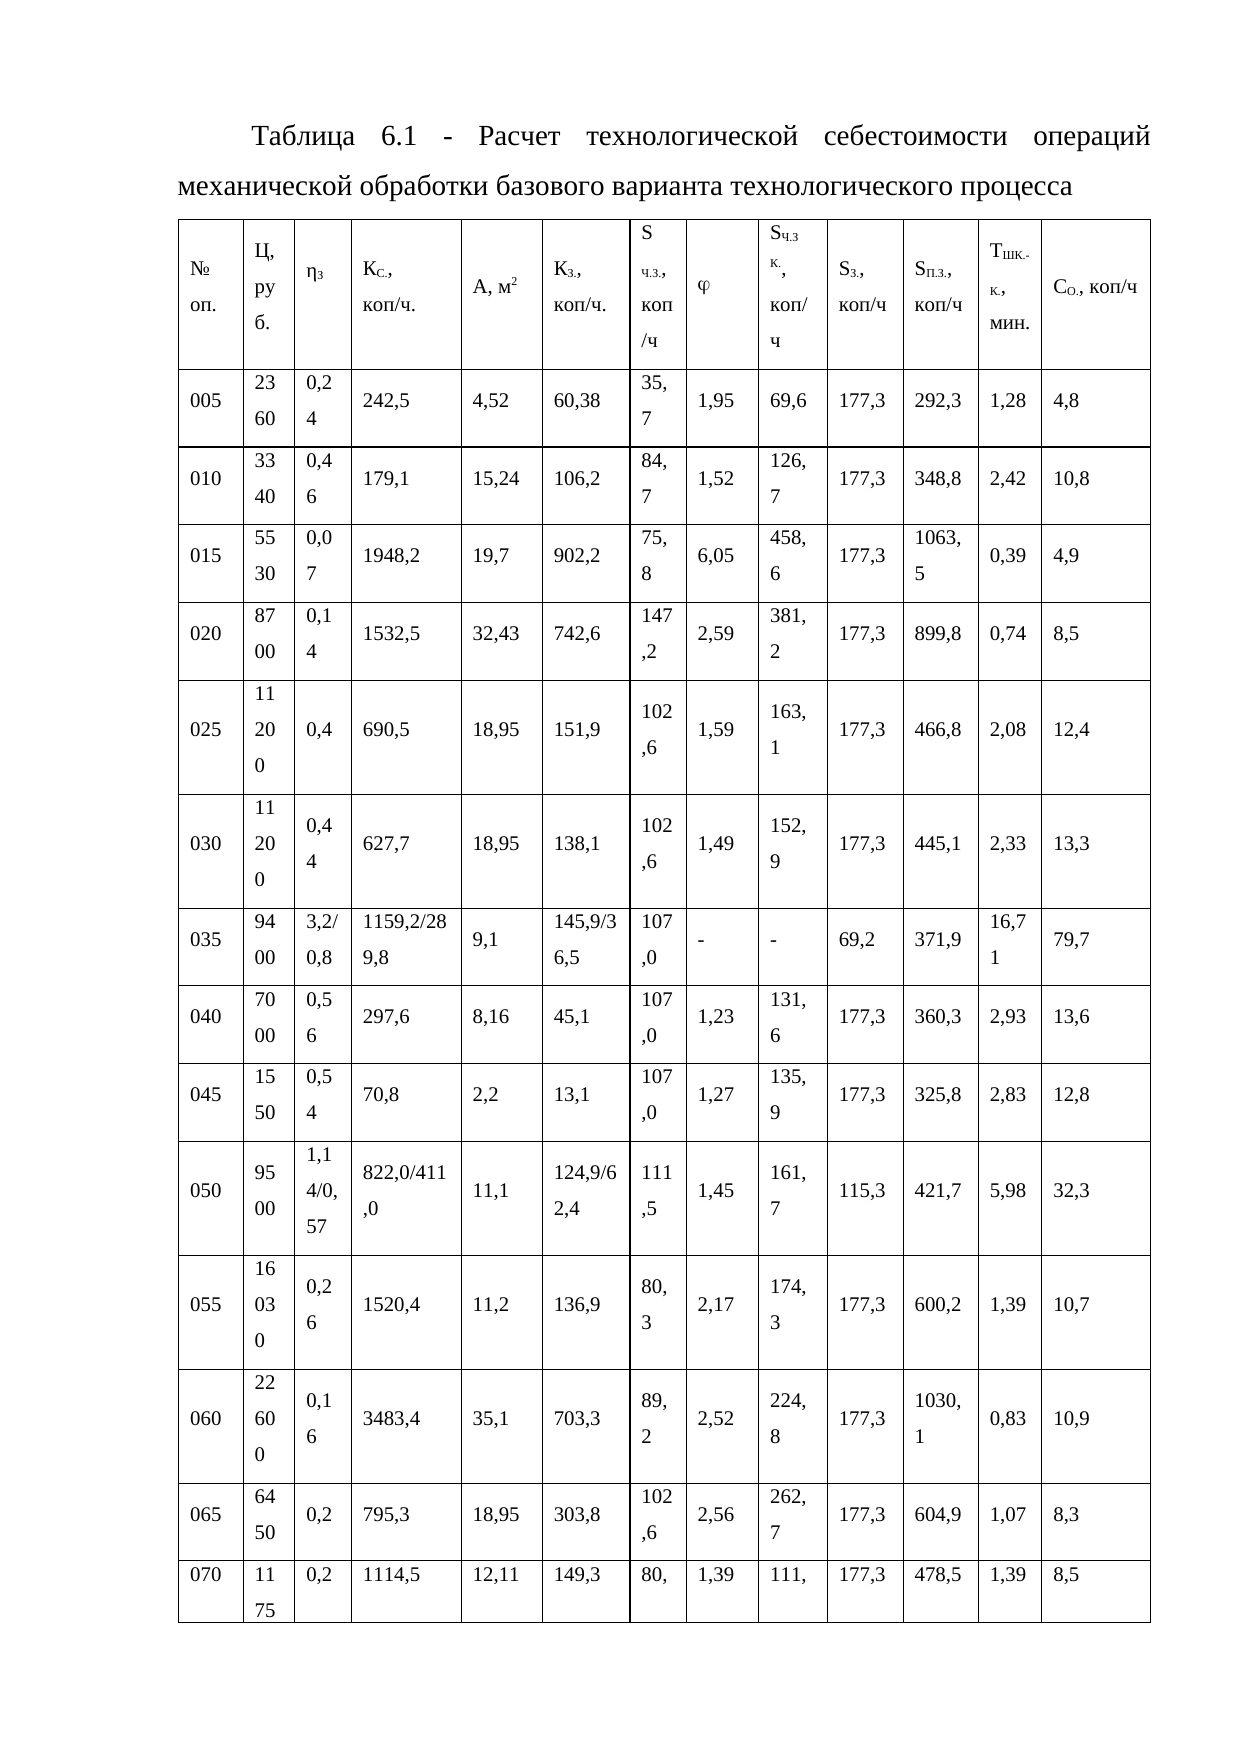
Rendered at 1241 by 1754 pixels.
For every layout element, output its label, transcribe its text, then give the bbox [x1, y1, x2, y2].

table_cell 0,4 [295, 681, 351, 794]
table_cell 111,5 [631, 1142, 686, 1255]
table_cell 055 [179, 1256, 243, 1369]
table_cell 11750 [244, 1561, 294, 1622]
table_cell 005 [179, 370, 243, 446]
table_cell 3,2/0,8 [295, 909, 351, 985]
table_cell 18,95 [462, 681, 542, 794]
table_cell 5530 [244, 525, 294, 602]
table_header № оп. [179, 220, 243, 369]
table_cell 102,6 [631, 681, 686, 794]
table_cell 445,1 [904, 795, 978, 908]
table_cell 600,2 [904, 1256, 978, 1369]
table_cell 262,7 [759, 1484, 827, 1560]
table_cell 242,5 [352, 370, 461, 446]
table_cell 8,5 [1042, 1561, 1150, 1622]
table_cell 015 [179, 525, 243, 602]
table_cell 163,1 [759, 681, 827, 794]
table_cell 135,9 [759, 1064, 827, 1141]
table_cell 70,8 [352, 1064, 461, 1141]
table_cell 32,43 [462, 603, 542, 680]
table_cell 1,39 [979, 1256, 1041, 1369]
table_cell 111,6 [759, 1561, 827, 1622]
table_cell 2,56 [687, 1484, 758, 1560]
table_cell 2,52 [687, 1370, 758, 1483]
table_cell 5,98 [979, 1142, 1041, 1255]
table_cell 035 [179, 909, 243, 985]
table_cell 161,7 [759, 1142, 827, 1255]
table_cell 177,3 [828, 603, 903, 680]
table_cell 69,6 [759, 370, 827, 446]
table_cell 348,8 [904, 448, 978, 524]
table_cell 136,9 [543, 1256, 629, 1369]
table_cell 0,16 [295, 1370, 351, 1483]
table_header Ц, руб. [244, 220, 294, 369]
table_cell 2,42 [979, 448, 1041, 524]
table_cell 102,6 [631, 795, 686, 908]
table_cell 9,1 [462, 909, 542, 985]
table_cell 1532,5 [352, 603, 461, 680]
table_cell 13,3 [1042, 795, 1150, 908]
table_cell 690,5 [352, 681, 461, 794]
table_cell 1,23 [687, 986, 758, 1063]
table_cell 040 [179, 986, 243, 1063]
table_cell 1114,5 [352, 1561, 461, 1622]
table_cell 11,1 [462, 1142, 542, 1255]
table_cell 045 [179, 1064, 243, 1141]
table_cell 627,7 [352, 795, 461, 908]
table_cell 2,33 [979, 795, 1041, 908]
table_cell 11200 [244, 795, 294, 908]
table_cell 177,3 [828, 1561, 903, 1622]
table_cell 11200 [244, 681, 294, 794]
table_cell 1063,5 [904, 525, 978, 602]
table_cell 0,44 [295, 795, 351, 908]
table_cell 703,3 [543, 1370, 629, 1483]
table_cell 0,74 [979, 603, 1041, 680]
table_cell 8,3 [1042, 1484, 1150, 1560]
table_cell 177,3 [828, 1256, 903, 1369]
table_header SЧ.З., коп/ч [631, 220, 686, 369]
table_cell 2,17 [687, 1256, 758, 1369]
table_cell 3483,4 [352, 1370, 461, 1483]
table_cell 1030,1 [904, 1370, 978, 1483]
table_cell 10,9 [1042, 1370, 1150, 1483]
table_cell 224,8 [759, 1370, 827, 1483]
table_cell 050 [179, 1142, 243, 1255]
table_header ТШК.-К., мин. [979, 220, 1041, 369]
table_cell 1,27 [687, 1064, 758, 1141]
table_cell 10,7 [1042, 1256, 1150, 1369]
table_cell 1,52 [687, 448, 758, 524]
table_cell 0,54 [295, 1064, 351, 1141]
table_cell 421,7 [904, 1142, 978, 1255]
table_cell 8700 [244, 603, 294, 680]
table_cell 6,05 [687, 525, 758, 602]
table_cell 292,3 [904, 370, 978, 446]
table_cell 9400 [244, 909, 294, 985]
table_cell 89,2 [631, 1370, 686, 1483]
table_cell 2,93 [979, 986, 1041, 1063]
table_cell 371,9 [904, 909, 978, 985]
table_cell 8,16 [462, 986, 542, 1063]
table_cell 179,1 [352, 448, 461, 524]
table_cell 16,71 [979, 909, 1041, 985]
table_cell 131,6 [759, 986, 827, 1063]
table_cell 742,6 [543, 603, 629, 680]
table_cell 1948,2 [352, 525, 461, 602]
text Таблица 6.1 - Расчет технологической себестоимости операций механической обработки базового варианта технологического процесса [177, 118, 1152, 202]
table_cell 795,3 [352, 1484, 461, 1560]
table_cell 466,8 [904, 681, 978, 794]
table_cell 902,2 [543, 525, 629, 602]
table_cell 60,38 [543, 370, 629, 446]
table_cell 84,7 [631, 448, 686, 524]
table_cell 9500 [244, 1142, 294, 1255]
table_cell 18,95 [462, 1484, 542, 1560]
table_cell 020 [179, 603, 243, 680]
table_header СО., коп/ч [1042, 220, 1150, 369]
table_cell 604,9 [904, 1484, 978, 1560]
table_cell 177,3 [828, 1484, 903, 1560]
table_cell 151,9 [543, 681, 629, 794]
table_cell 2,2 [462, 1064, 542, 1141]
table_cell 381,2 [759, 603, 827, 680]
table_cell 18,95 [462, 795, 542, 908]
table_cell 030 [179, 795, 243, 908]
table_cell 115,3 [828, 1142, 903, 1255]
table_cell 174,3 [759, 1256, 827, 1369]
table_cell 1,95 [687, 370, 758, 446]
table_cell 12,11 [462, 1561, 542, 1622]
table_header SП.З., коп/ч [904, 220, 978, 369]
table_cell - [759, 909, 827, 985]
table_cell 4,8 [1042, 370, 1150, 446]
table_cell 8,5 [1042, 603, 1150, 680]
table_cell 360,3 [904, 986, 978, 1063]
table_cell 35,7 [631, 370, 686, 446]
table_cell 2360 [244, 370, 294, 446]
table_cell 0,07 [295, 525, 351, 602]
table_cell 69,2 [828, 909, 903, 985]
table_cell 16030 [244, 1256, 294, 1369]
table_cell 145,9/36,5 [543, 909, 629, 985]
table_cell 1159,2/289,8 [352, 909, 461, 985]
table_cell 325,8 [904, 1064, 978, 1141]
table_cell 1,59 [687, 681, 758, 794]
table_cell 303,8 [543, 1484, 629, 1560]
table_cell 19,7 [462, 525, 542, 602]
table_cell 177,3 [828, 448, 903, 524]
table_cell 124,9/62,4 [543, 1142, 629, 1255]
table_cell 0,2 [295, 1484, 351, 1560]
table_cell 22600 [244, 1370, 294, 1483]
table_cell 32,3 [1042, 1142, 1150, 1255]
table_cell 297,6 [352, 986, 461, 1063]
table_cell 13,1 [543, 1064, 629, 1141]
table_cell 070 [179, 1561, 243, 1622]
table_cell 35,1 [462, 1370, 542, 1483]
table_cell 478,5 [904, 1561, 978, 1622]
table_cell 79,7 [1042, 909, 1150, 985]
table_cell 0,39 [979, 525, 1041, 602]
table_cell 107,0 [631, 909, 686, 985]
table_cell 822,0/411,0 [352, 1142, 461, 1255]
table_header SЧ.З К., коп/ч [759, 220, 827, 369]
table_cell 12,8 [1042, 1064, 1150, 1141]
table_cell 1,39 [687, 1561, 758, 1622]
table_cell 80,3 [631, 1256, 686, 1369]
table_cell 0,26 [295, 1561, 351, 1622]
table_cell 147,2 [631, 603, 686, 680]
table_cell 899,8 [904, 603, 978, 680]
table_cell 0,14 [295, 603, 351, 680]
table_cell 107,0 [631, 1064, 686, 1141]
table_header [687, 220, 758, 369]
table_cell 0,26 [295, 1256, 351, 1369]
table_header SЗ., коп/ч [828, 220, 903, 369]
table_cell 1,45 [687, 1142, 758, 1255]
table_cell 152,9 [759, 795, 827, 908]
table_cell 025 [179, 681, 243, 794]
table_header ηЗ [295, 220, 351, 369]
table_header КС., коп/ч. [352, 220, 461, 369]
table_cell 0,24 [295, 370, 351, 446]
table_cell 458,6 [759, 525, 827, 602]
table_cell 107,0 [631, 986, 686, 1063]
table_header А, м2 [462, 220, 542, 369]
table_cell 0,46 [295, 448, 351, 524]
table_cell 75,8 [631, 525, 686, 602]
table_cell 1,28 [979, 370, 1041, 446]
table_cell 010 [179, 448, 243, 524]
table_cell 1,07 [979, 1484, 1041, 1560]
table_cell 2,08 [979, 681, 1041, 794]
table_cell 102,6 [631, 1484, 686, 1560]
table_cell 177,3 [828, 681, 903, 794]
table_cell 177,3 [828, 370, 903, 446]
table_cell 11,2 [462, 1256, 542, 1369]
table_cell 138,1 [543, 795, 629, 908]
table_cell 060 [179, 1370, 243, 1483]
table_cell 10,8 [1042, 448, 1150, 524]
table_cell 149,3 [543, 1561, 629, 1622]
table_cell 065 [179, 1484, 243, 1560]
table_cell 1550 [244, 1064, 294, 1141]
table_cell 126,7 [759, 448, 827, 524]
table_cell 177,3 [828, 525, 903, 602]
table_cell 0,83 [979, 1370, 1041, 1483]
table_cell 7000 [244, 986, 294, 1063]
table_cell 12,4 [1042, 681, 1150, 794]
table_cell 177,3 [828, 795, 903, 908]
table_cell - [687, 909, 758, 985]
table_cell 13,6 [1042, 986, 1150, 1063]
table_cell 1,39 [979, 1561, 1041, 1622]
table_cell 177,3 [828, 986, 903, 1063]
table_cell 1,14/0,57 [295, 1142, 351, 1255]
table_cell 177,3 [828, 1064, 903, 1141]
table_header КЗ., коп/ч. [543, 220, 629, 369]
table_cell 80,3 [631, 1561, 686, 1622]
table_cell 2,83 [979, 1064, 1041, 1141]
table_cell 1,49 [687, 795, 758, 908]
table_cell 3340 [244, 448, 294, 524]
table_cell 4,9 [1042, 525, 1150, 602]
table_cell 106,2 [543, 448, 629, 524]
table_cell 15,24 [462, 448, 542, 524]
table_cell 1520,4 [352, 1256, 461, 1369]
table_cell 0,56 [295, 986, 351, 1063]
table_cell 177,3 [828, 1370, 903, 1483]
table_cell 6450 [244, 1484, 294, 1560]
table_cell 2,59 [687, 603, 758, 680]
table_cell 4,52 [462, 370, 542, 446]
table_cell 45,1 [543, 986, 629, 1063]
